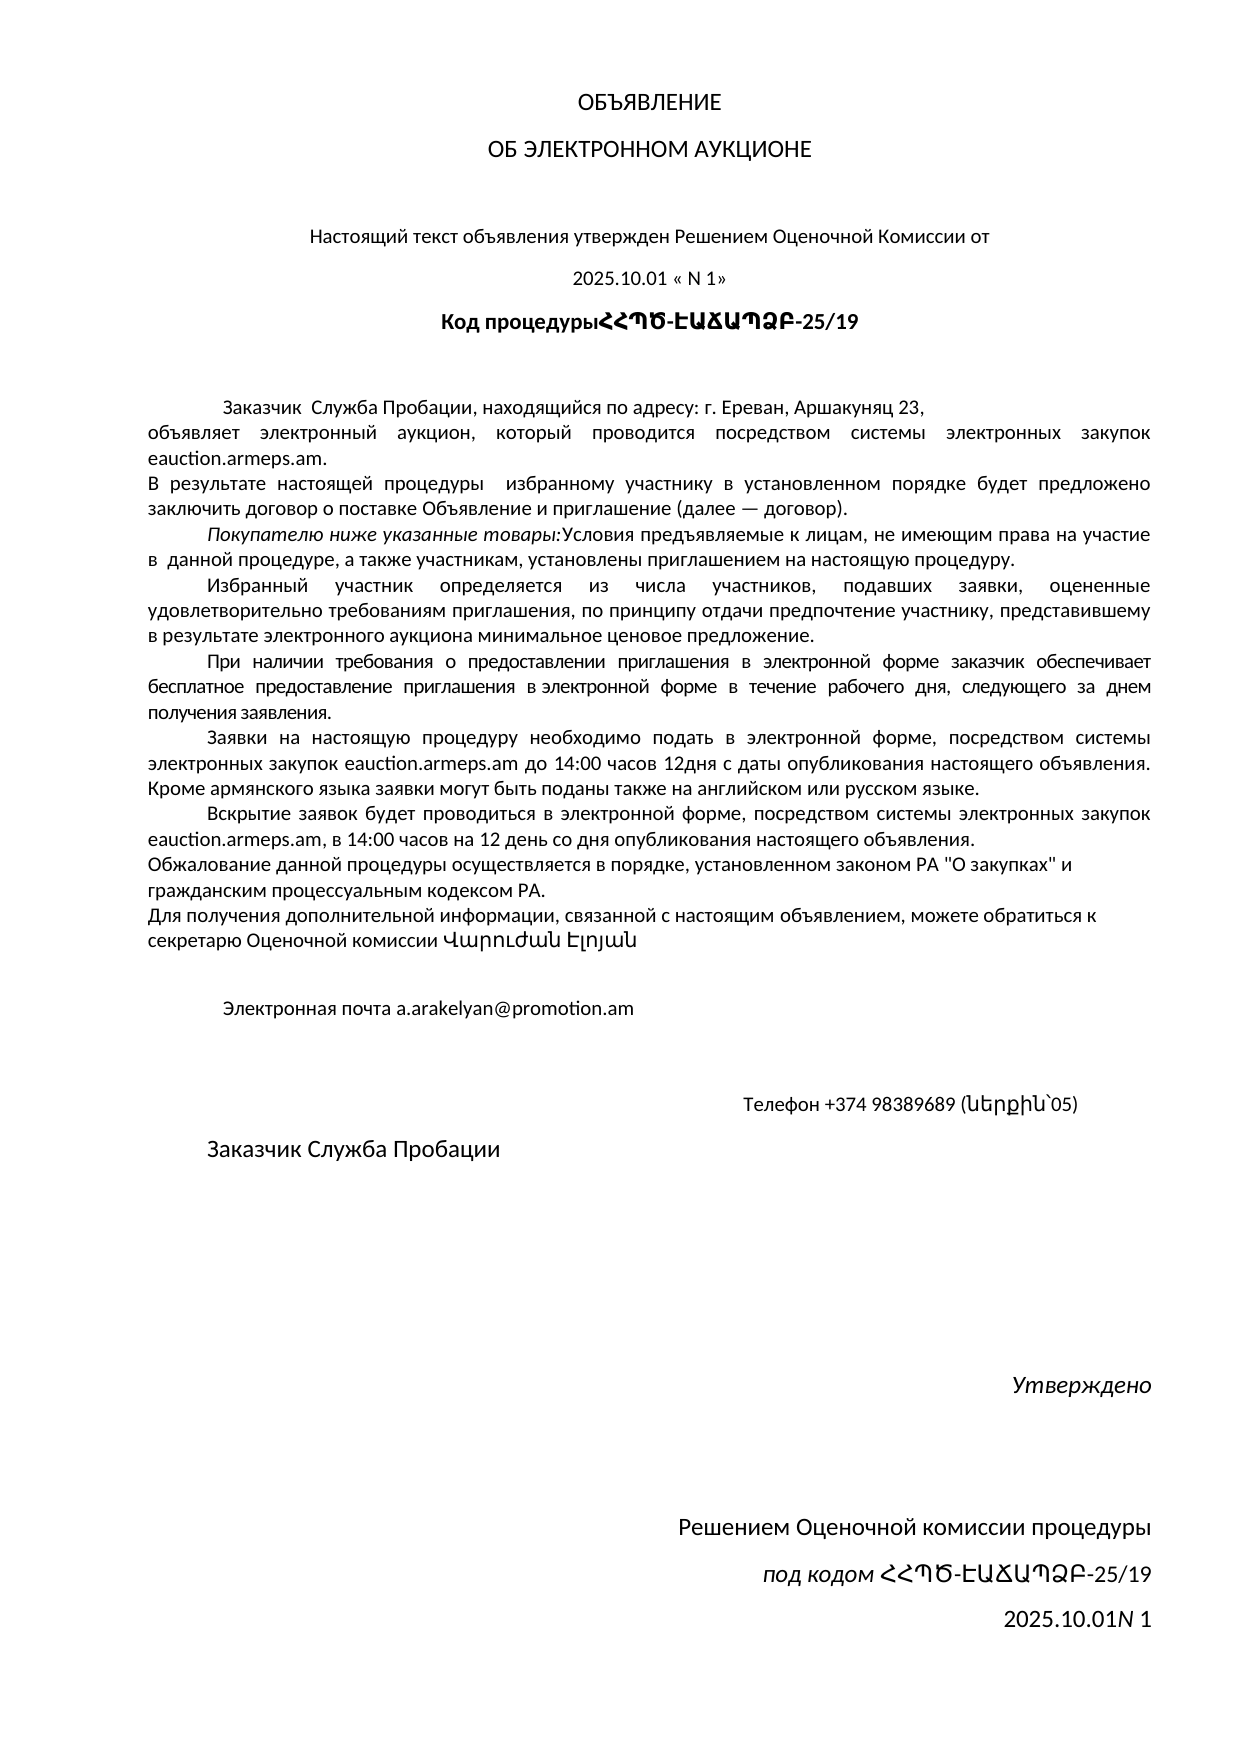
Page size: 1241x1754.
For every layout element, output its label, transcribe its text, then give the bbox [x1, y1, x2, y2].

text ОБ ЭЛЕКТРОННОМ АУКЦИОНЕ [148, 134, 1152, 164]
text Для получения дополнительной информации, связанной с настоящим объявлением, можете обратиться к секретарю Оценочной комиссии Վարուժան Էլոյան [148, 902, 1152, 953]
text Обжалование данной процедуры осуществляется в порядке, установленном законом РА "О закупках" и гражданским процессуальным кодексом РА. [148, 851, 1152, 902]
text объявляет электронный аукцион, который проводится посредством системы электронных закупок eauction.armeps.am. [148, 419, 1152, 470]
text Избранный участник определяется из числа участников, подавших заявки, оцененные удовлетворительно требованиям приглашения, по принципу отдачи предпочтение участнику, представившему в результате электронного аукциона минимальное ценовое предложение. [148, 572, 1152, 648]
text ОБЪЯВЛЕНИЕ [148, 86, 1152, 117]
text Телефон +374 98389689 (ներքին՝05) [325, 1037, 1152, 1116]
text При наличии требования о предоставлении приглашения в электронной форме заказчик обеспечивает бесплатное предоставление приглашения в электронной форме в течение рабочего дня, следующего за днем получения заявления. [148, 648, 1152, 724]
text Электронная почта a.arakelyan@promotion.am [148, 995, 1152, 1021]
text под кодом ՀՀՊԾ-ԷԱՃԱՊՁԲ-25/19 2025.10.01 N 1 [148, 1558, 1152, 1634]
text Заказчик Служба Пробации, находящийся по адресу: г. Ереван, Аршакуняц 23, [148, 394, 1152, 419]
text Заказчик Служба Пробации [148, 1133, 1152, 1164]
text Покупателю ниже указанные товары:Условия предъявляемые к лицам, не имеющим права на участие в данной процедуре, а также участникам, установлены приглашением на настоящую процедуру. [148, 521, 1152, 572]
text Заявки на настоящую процедуру необходимо подать в электронной форме, посредством системы электронных закупок eauction.armeps.am до 14:00 часов 12дня с даты опубликования настоящего объявления. Кроме армянского языка заявки могут быть поданы также на английском или русском языке. [148, 724, 1152, 801]
text Утверждено [148, 1369, 1152, 1399]
text В результате настоящей процедуры избранному участнику в установленном порядке будет предложено заключить договор о поставке Объявление и приглашение (далее — договор). [148, 470, 1152, 521]
text Решением Оценочной комиссии процедуры [148, 1511, 1152, 1541]
text Код процедурыՀՀՊԾ-ԷԱՃԱՊՁԲ-25/19 [148, 307, 1152, 335]
text 2025.10.01 « N 1» [148, 265, 1152, 290]
text Вскрытие заявок будет проводиться в электронной форме, посредством системы электронных закупок eauction.armeps.am, в 14:00 часов на 12 день со дня опубликования настоящего объявления. [148, 801, 1152, 851]
text Настоящий текст объявления утвержден Решением Оценочной Комиссии от [148, 223, 1152, 248]
